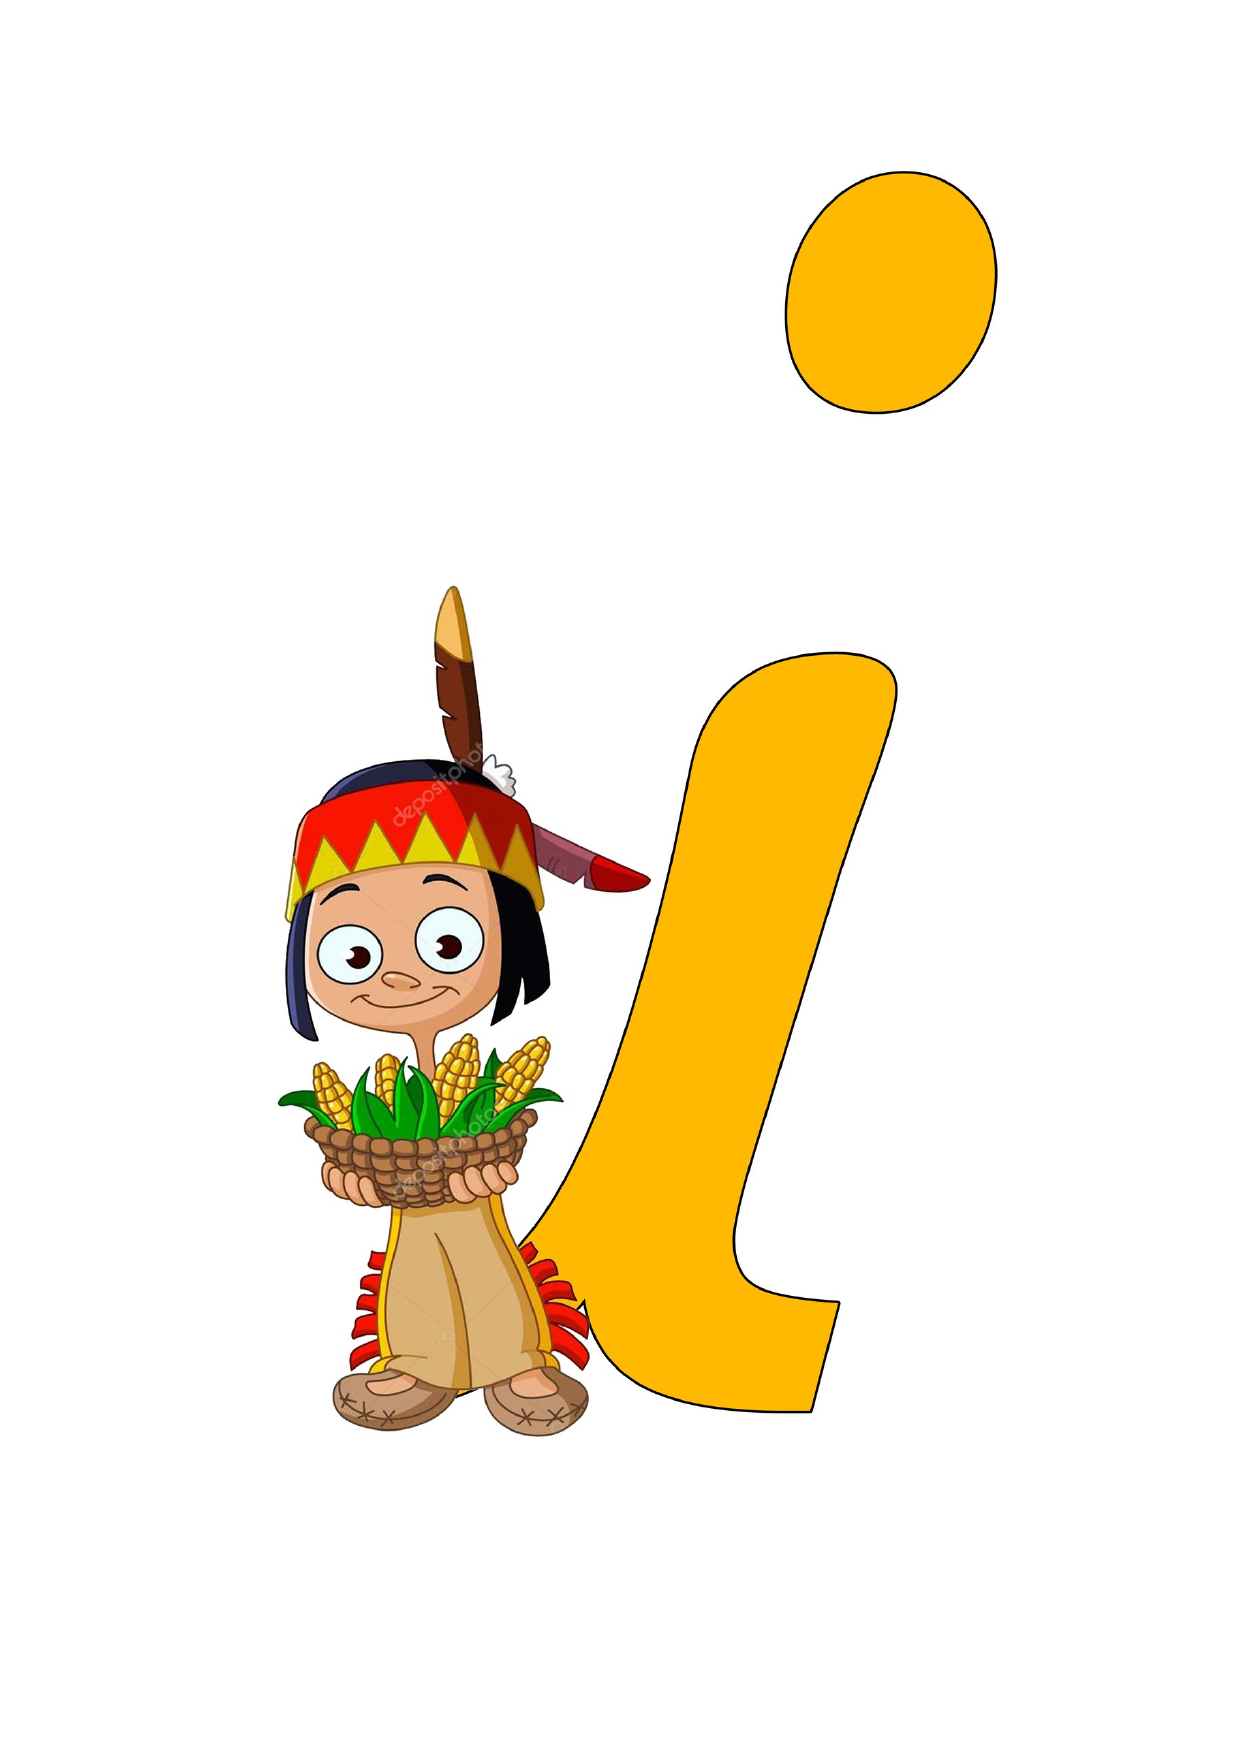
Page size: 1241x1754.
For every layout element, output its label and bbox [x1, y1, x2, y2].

picture [177, 118, 1152, 1589]
